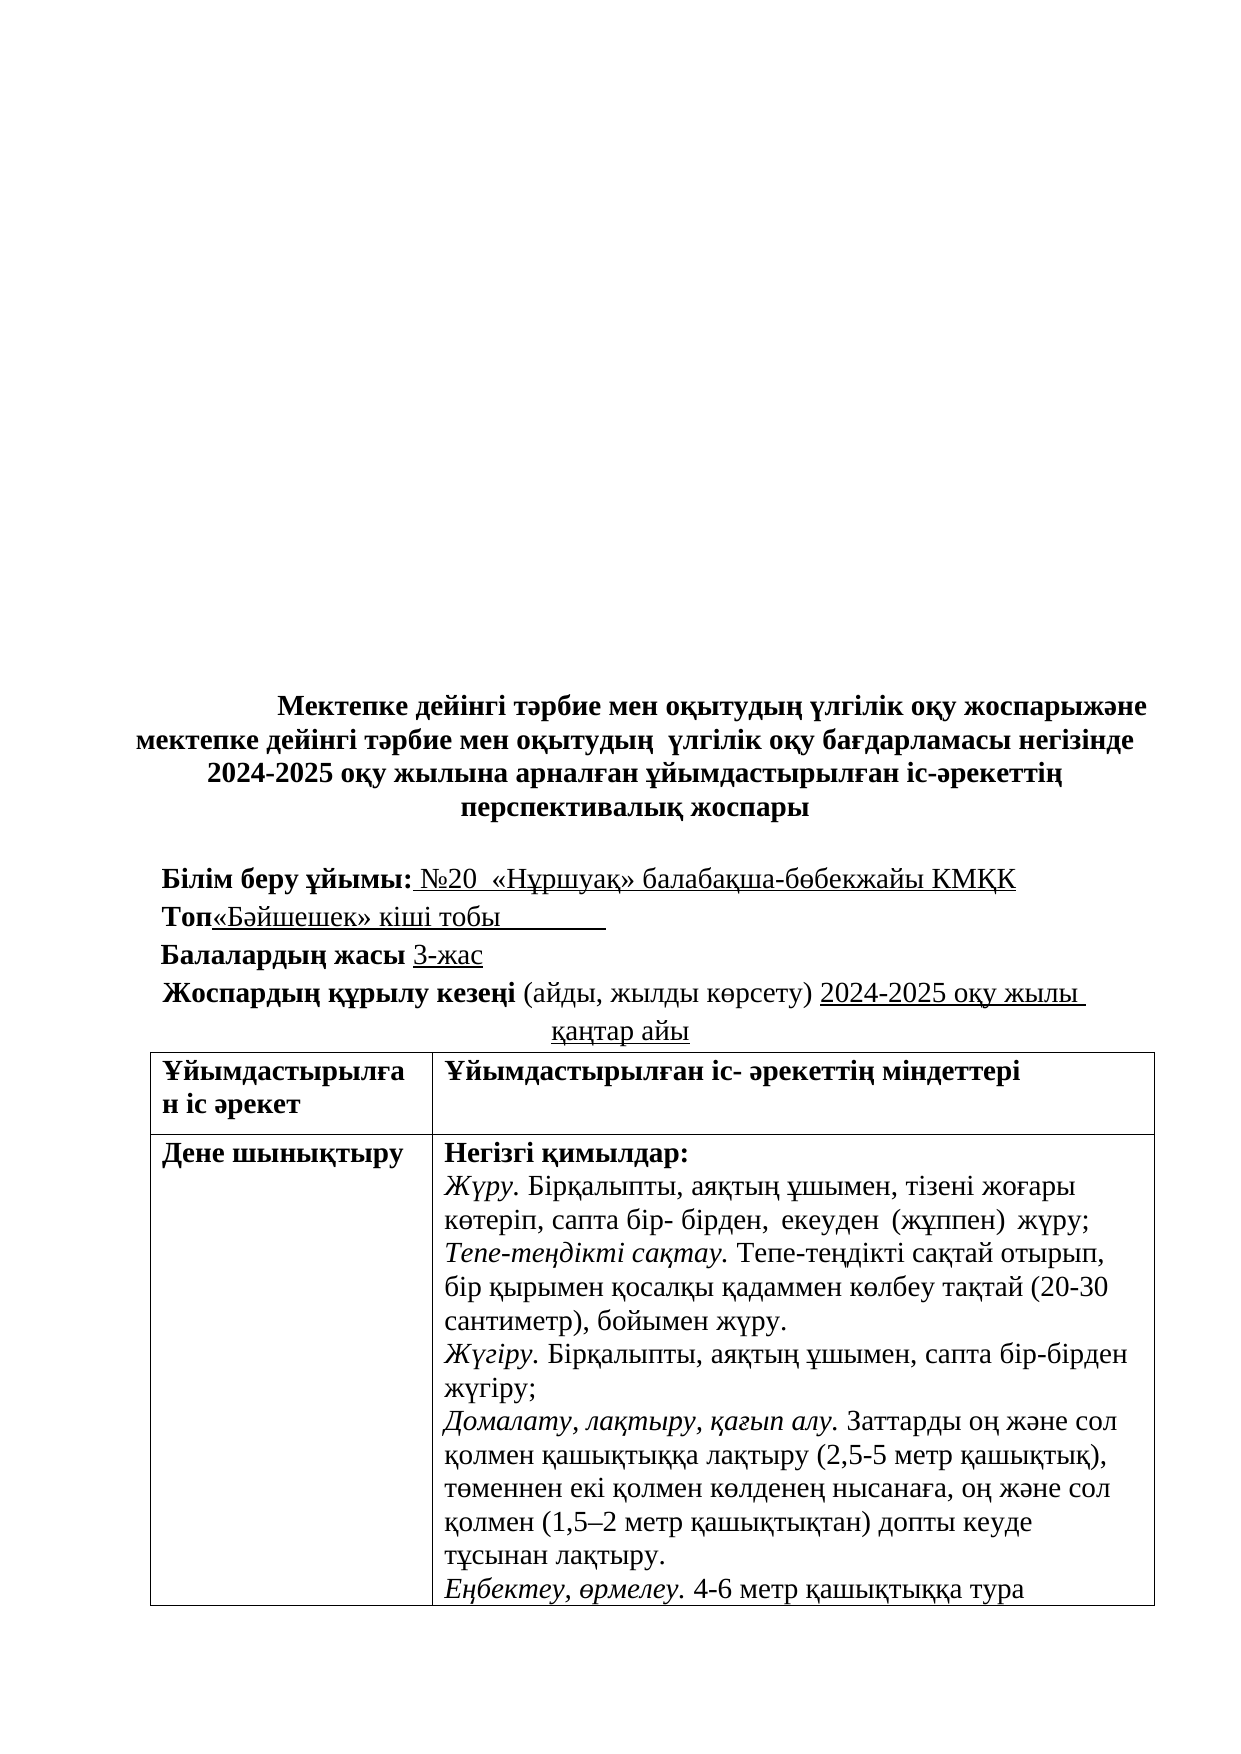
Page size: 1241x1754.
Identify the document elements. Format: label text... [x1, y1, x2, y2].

table_header Ұйымдастырылған іс әрекет [151, 1053, 432, 1134]
table_header Ұйымдастырылған іс- әрекеттің міндеттері [433, 1053, 1154, 1134]
text Балалардың жасы 3-жас [87, 937, 1152, 971]
text Мектепке дейінгі тәрбие мен оқытудың үлгілік оқу жоспарыжәне мектепке дейінгі тәрбие мен оқытудың үлгілік оқу бағдарламасы негізінде 2024-2025 оқу жылына арналған ұйымдастырылған іс-әрекеттің перспективалық жоспары [118, 688, 1152, 822]
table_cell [433, 1135, 1154, 1604]
text Жоспардың құрылу кезеңі (айды, жылды көрсету) 2024-2025 оқу жылы [88, 975, 1152, 1009]
text Топ«Бәйшешек» кіші тобы [88, 899, 1034, 933]
table_cell Дене шынықтыру [151, 1135, 432, 1604]
text қаңтар айы [88, 1013, 1152, 1047]
text Білім беру ұйымы: №20 «Нұршуақ» балабақша-бөбекжайы КМҚК [88, 861, 1152, 894]
